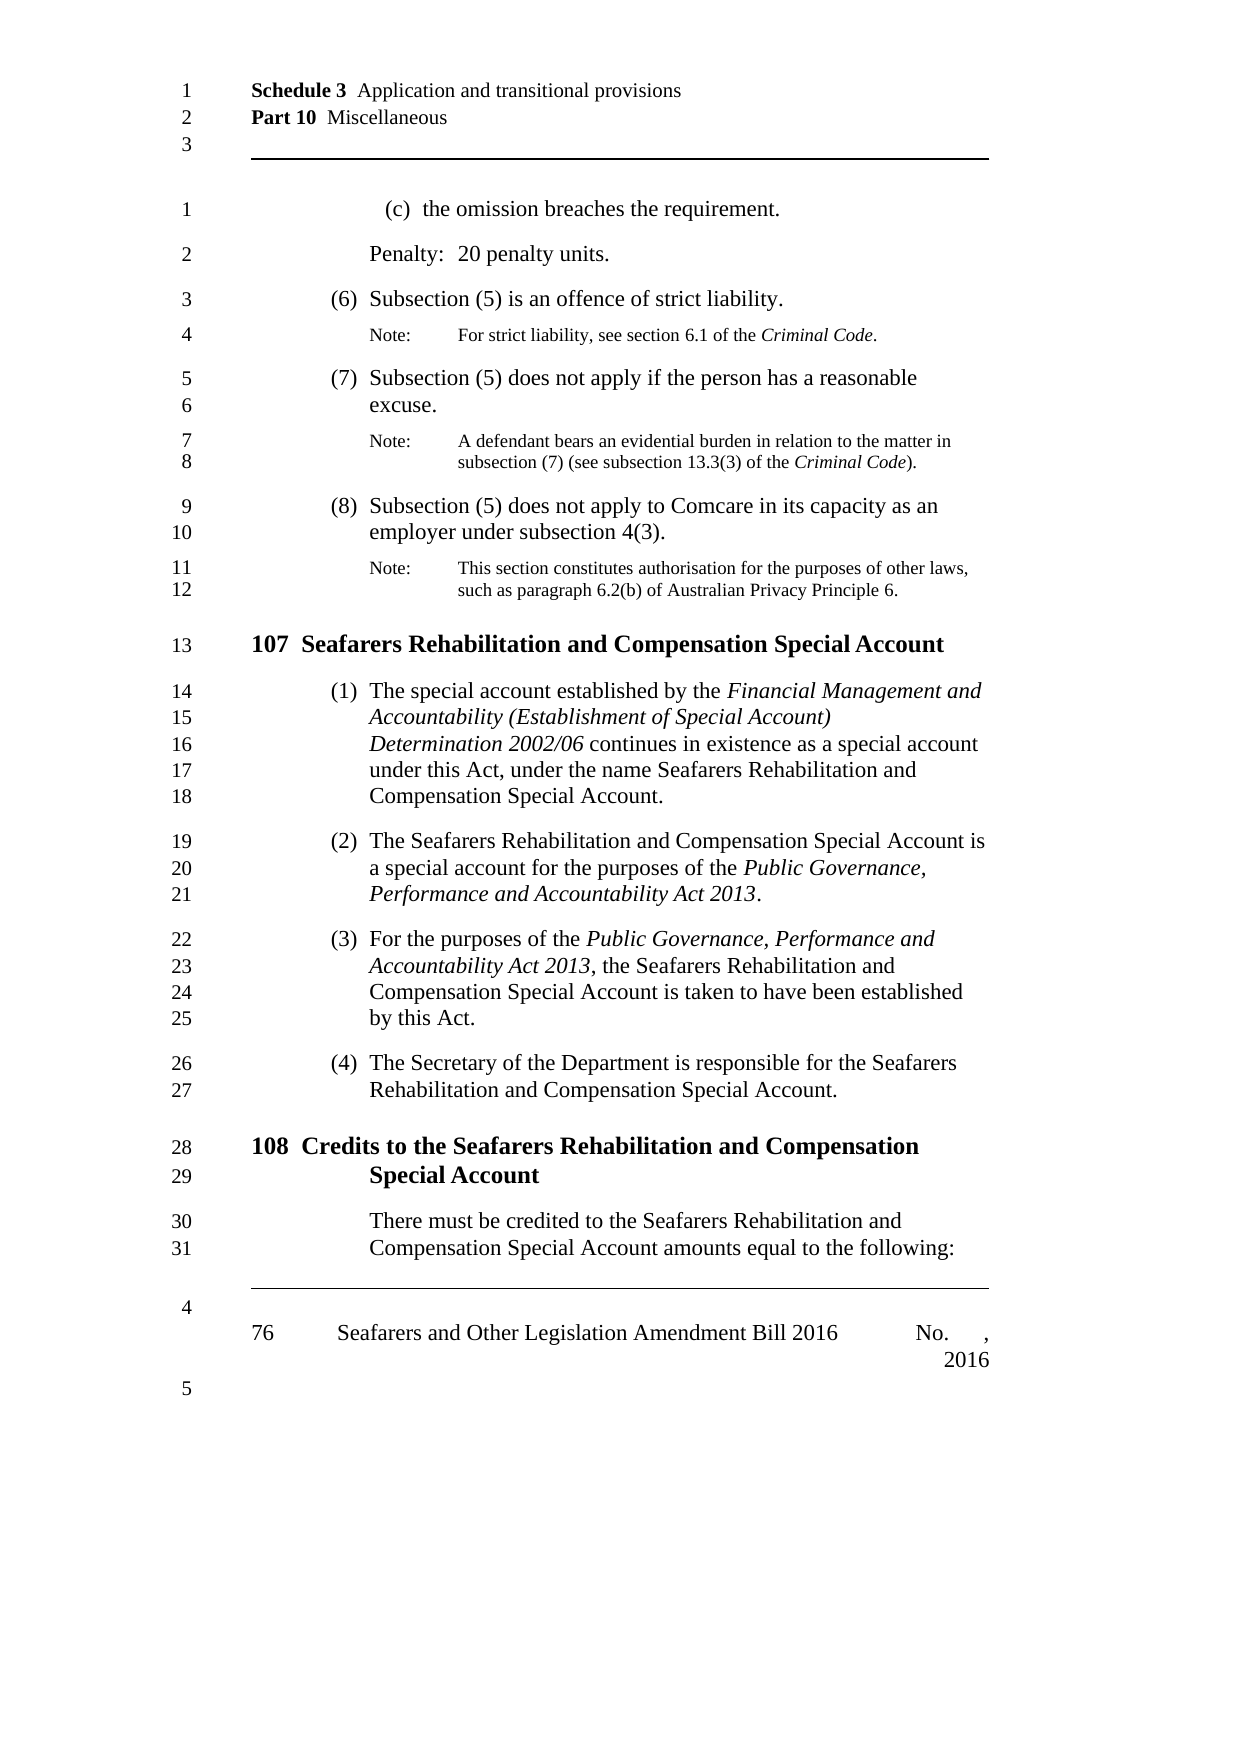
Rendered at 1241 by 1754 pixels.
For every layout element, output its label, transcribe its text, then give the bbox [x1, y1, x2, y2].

text (4) The Secretary of the Department is responsible for the Seafarers Rehabilitation and Compensation Special Account. [251, 1049, 989, 1102]
text (1) The special account established by the Financial Management and Accountability (Establishment of Special Account) Determination 2002/06 continues in existence as a special account under this Act, under the name Seafarers Rehabilitation and Compensation Special Account. [251, 677, 989, 809]
text Penalty: 20 penalty units. [369, 240, 989, 266]
text (6) Subsection (5) is an offence of strict liability. [251, 285, 989, 311]
text There must be credited to the Seafarers Rehabilitation and Compensation Special Account amounts equal to the following: [251, 1208, 989, 1260]
text Note: For strict liability, see section 6.1 of the Criminal Code. [369, 324, 989, 346]
text 108 Credits to the Seafarers Rehabilitation and Compensation Special Account [251, 1131, 989, 1189]
text (7) Subsection (5) does not apply if the person has a reasonable excuse. [251, 364, 989, 417]
text Note: This section constitutes authorisation for the purposes of other laws, such as paragraph 6.2(b) of Australian Privacy Principle 6. [369, 557, 989, 600]
text (3) For the purposes of the Public Governance, Performance and Accountability Act 2013, the Seafarers Rehabilitation and Compensation Special Account is taken to have been established by this Act. [251, 925, 989, 1031]
text (2) The Seafarers Rehabilitation and Compensation Special Account is a special account for the purposes of the Public Governance, Performance and Accountability Act 2013. [251, 827, 989, 907]
text Note: A defendant bears an evidential burden in relation to the matter in subsection (7) (see subsection 13.3(3) of the Criminal Code). [369, 430, 989, 473]
text (c) the omission breaches the requirement. [251, 195, 989, 221]
text (8) Subsection (5) does not apply to Comcare in its capacity as an employer under subsection 4(3). [251, 492, 989, 544]
text 107 Seafarers Rehabilitation and Compensation Special Account [251, 629, 989, 658]
